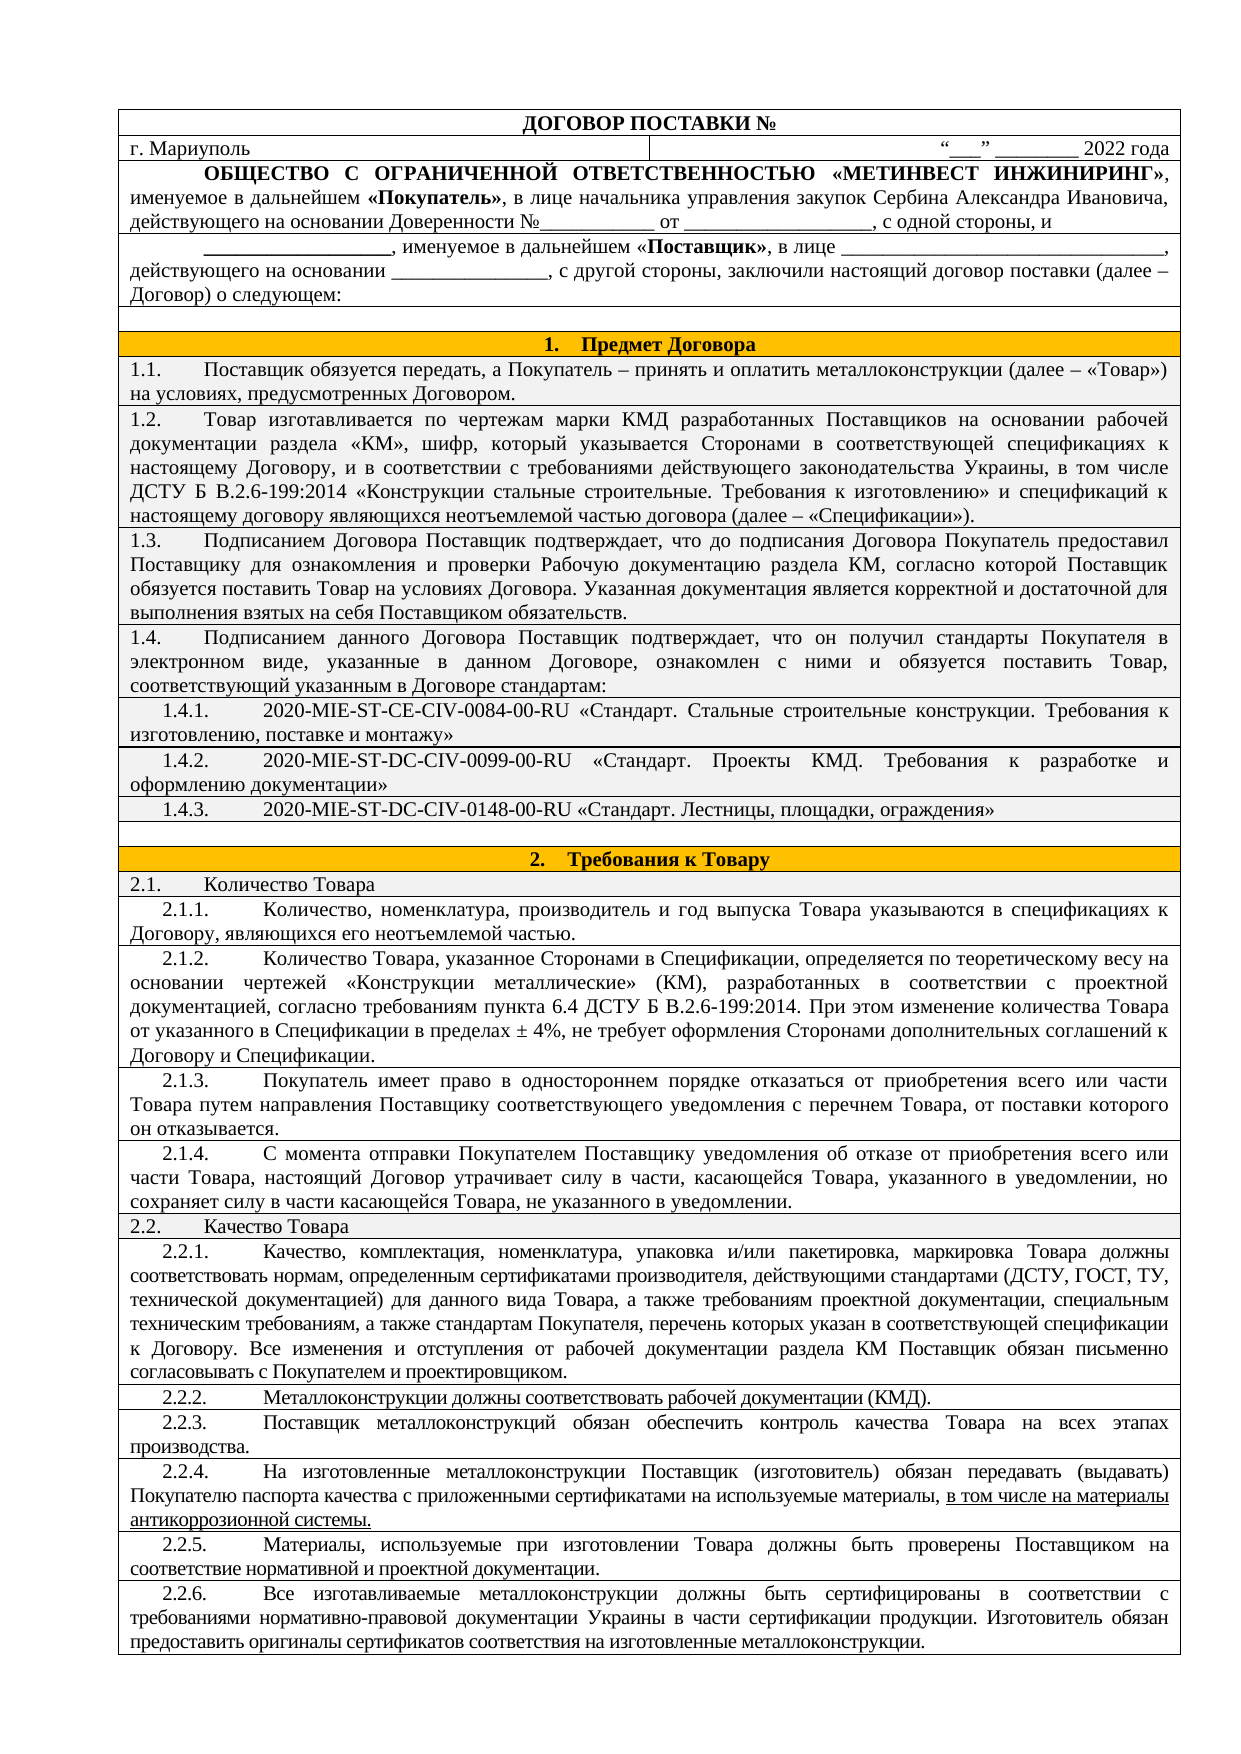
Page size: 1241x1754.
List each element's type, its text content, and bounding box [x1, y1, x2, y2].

table_cell Количество, номенклатура, производитель и год выпуска Товара указываются в спецификациях к Договору, являющихся его неотъемлемой частью. [119, 897, 1180, 945]
table_cell Материалы, используемые при изготовлении Товара должны быть проверены Поставщиком на соответствие нормативной и проектной документации. [119, 1532, 1180, 1580]
table_cell Металлоконструкции должны соответствовать рабочей документации (КМД). [119, 1385, 1180, 1409]
table_cell Товар изготавливается по чертежам марки КМД разработанных Поставщиков на основании рабочей документации раздела «КМ», шифр, который указывается Сторонами в соответствующей спецификациях к настоящему Договору, и в соответствии с требованиями действующего законодательства Украины, в том числе ДСТУ Б В.2.6-199:2014 «Конструкции стальные строительные. Требования к изготовлению» и спецификаций к настоящему договору являющихся неотъемлемой частью договора (далее – «Спецификации»). [119, 406, 1180, 527]
table_cell 2020-MIE-ST-DC-CIV-0099-00-RU «Стандарт. Проекты КМД. Требования к разработке и оформлению документации» [119, 748, 1180, 796]
table_header ДОГОВОР ПОСТАВКИ № [119, 110, 1180, 134]
table_cell Качество Товара [119, 1214, 1180, 1238]
table_cell Подписанием Договора Поставщик подтверждает, что до подписания Договора Покупатель предоставил Поставщику для ознакомления и проверки Рабочую документацию раздела КМ, согласно которой Поставщик обязуется поставить Товар на условиях Договора. Указанная документация является корректной и достаточной для выполнения взятых на себя Поставщиком обязательств. [119, 528, 1180, 624]
table_cell ОБЩЕСТВО С ОГРАНИЧЕННОЙ ОТВЕТСТВЕННОСТЬЮ «МЕТИНВЕСТ ИНЖИНИРИНГ», именуемое в дальнейшем «Покупатель», в лице начальника управления закупок Сербина Александра Ивановича, действующего на основании Доверенности №___________ от __________________, с одной стороны, и [119, 161, 1180, 233]
table_cell Поставщик обязуется передать, а Покупатель – принять и оплатить металлоконструкции (далее – «Товар») на условиях, предусмотренных Договором. [119, 357, 1180, 405]
table_cell Предмет Договора [119, 332, 1180, 356]
table_cell Все изготавливаемые металлоконструкции должны быть сертифицированы в соответствии с требованиями нормативно-правовой документации Украины в части сертификации продукции. Изготовитель обязан предоставить оригиналы сертификатов соответствия на изготовленные металлоконструкции. [119, 1581, 1180, 1653]
table_cell На изготовленные металлоконструкции Поставщик (изготовитель) обязан передавать (выдавать) Покупателю паспорта качества с приложенными сертификатами на используемые материалы, в том числе на материалы антикоррозионной системы. [119, 1459, 1180, 1531]
table_cell Покупатель имеет право в одностороннем порядке отказаться от приобретения всего или части Товара путем направления Поставщику соответствующего уведомления с перечнем Товара, от поставки которого он отказывается. [119, 1068, 1180, 1140]
table_cell Качество, комплектация, номенклатура, упаковка и/или пакетировка, маркировка Товара должны соответствовать нормам, определенным сертификатами производителя, действующими стандартами (ДСТУ, ГОСТ, ТУ, технической документацией) для данного вида Товара, а также требованиям проектной документации, специальным техническим требованиям, а также стандартам Покупателя, перечень которых указан в соответствующей спецификации к Договору. Все изменения и отступления от рабочей документации раздела КМ Поставщик обязан письменно согласовывать с Покупателем и проектировщиком. [119, 1239, 1180, 1383]
table_cell Подписанием данного Договора Поставщик подтверждает, что он получил стандарты Покупателя в электронном виде, указанные в данном Договоре, ознакомлен с ними и обязуется поставить Товар, соответствующий указанным в Договоре стандартам: [119, 625, 1180, 697]
table_cell [119, 307, 1180, 331]
table_cell Количество Товара [119, 872, 1180, 896]
table_cell Количество Товара, указанное Сторонами в Спецификации, определяется по теоретическому весу на основании чертежей «Конструкции металлические» (КМ), разработанных в соответствии с проектной документацией, согласно требованиям пункта 6.4 ДСТУ Б В.2.6-199:2014. При этом изменение количества Товара от указанного в Спецификации в пределах ± 4%, не требует оформления Сторонами дополнительных соглашений к Договору и Спецификации. [119, 946, 1180, 1067]
table_cell Поставщик металлоконструкций обязан обеспечить контроль качества Товара на всех этапах производства. [119, 1410, 1180, 1458]
table_cell “___” ________ 2022 года [650, 136, 1180, 159]
table_cell г. Мариуполь [119, 136, 649, 159]
table_cell С момента отправки Покупателем Поставщику уведомления об отказе от приобретения всего или части Товара, настоящий Договор утрачивает силу в части, касающейся Товара, указанного в уведомлении, но сохраняет силу в части касающейся Товара, не указанного в уведомлении. [119, 1141, 1180, 1213]
table_cell __________________, именуемое в дальнейшем «Поставщик», в лице _______________________________, действующего на основании _______________, с другой стороны, заключили настоящий договор поставки (далее – Договор) о следующем: [119, 234, 1180, 306]
table_cell Требования к Товару [119, 847, 1180, 871]
table_cell 2020-MIE-ST-CE-CIV-0084-00-RU «Стандарт. Стальные строительные конструкции. Требования к изготовлению, поставке и монтажу» [119, 698, 1180, 746]
table_cell [119, 822, 1180, 846]
table_cell 2020-MIE-ST-DC-CIV-0148-00-RU «Стандарт. Лестницы, площадки, ограждения» [119, 797, 1180, 821]
